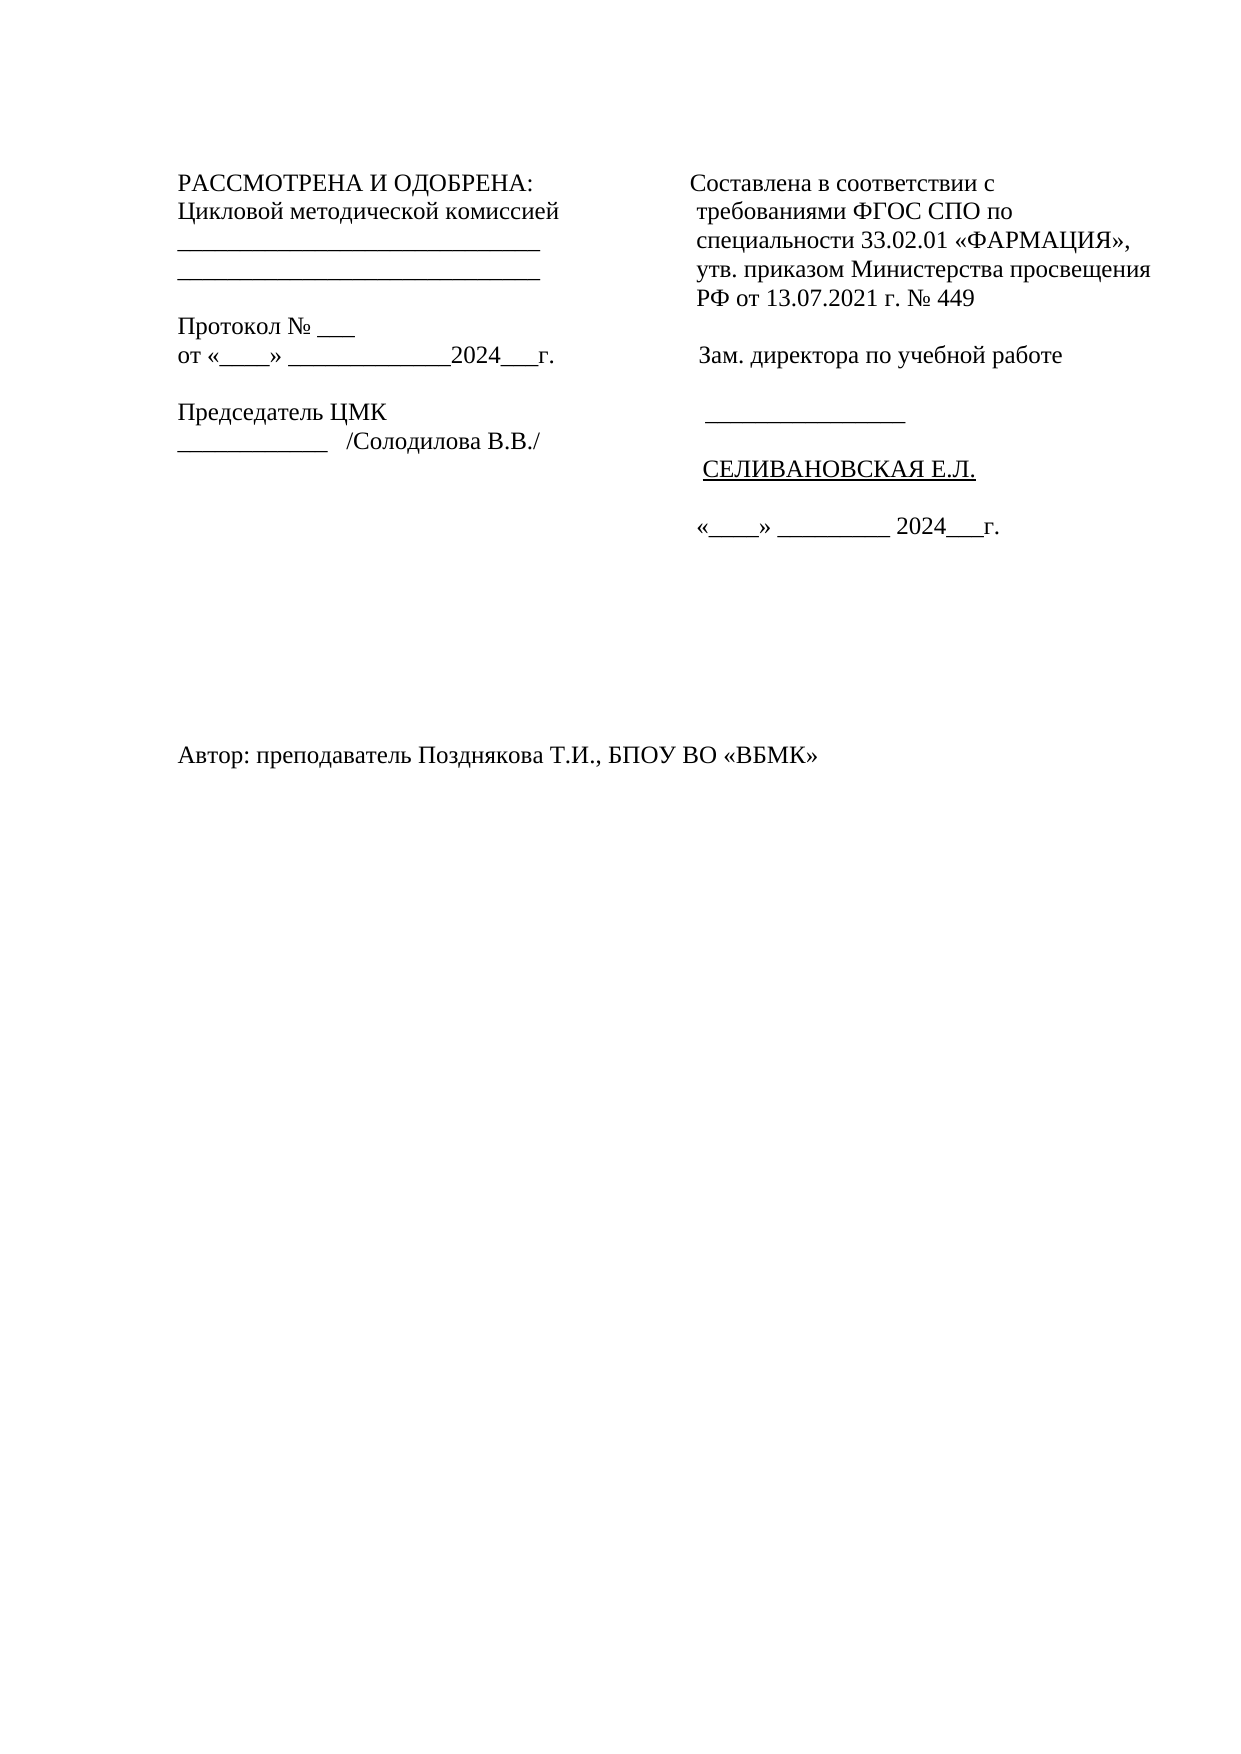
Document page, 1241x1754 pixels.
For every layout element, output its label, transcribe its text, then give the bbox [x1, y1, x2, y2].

text ____________ /Солодилова В.В./ [177, 426, 1152, 454]
text Председатель ЦМК ________________ [177, 397, 1152, 426]
text Протокол № ___ [177, 311, 1152, 340]
text РАССМОТРЕНА И ОДОБРЕНА: Составлена в соответствии с [177, 168, 1152, 196]
text Цикловой методической комиссией требованиями ФГОС СПО по [177, 196, 1152, 225]
text _____________________________ специальности 33.02.01 «ФАРМАЦИЯ», [177, 225, 1152, 254]
text СЕЛИВАНОВСКАЯ Е.Л. [177, 454, 1152, 483]
text _____________________________ утв. приказом Министерства просвещения [177, 254, 1152, 283]
text Автор: преподаватель Позднякова Т.И., БПОУ ВО «ВБМК» [177, 740, 1152, 768]
text «____» _________ 2024___г. [177, 511, 1152, 540]
text от «____» _____________2024___г. Зам. директора по учебной работе [177, 340, 1152, 369]
text РФ от 13.07.2021 г. № 449 [177, 283, 1152, 311]
